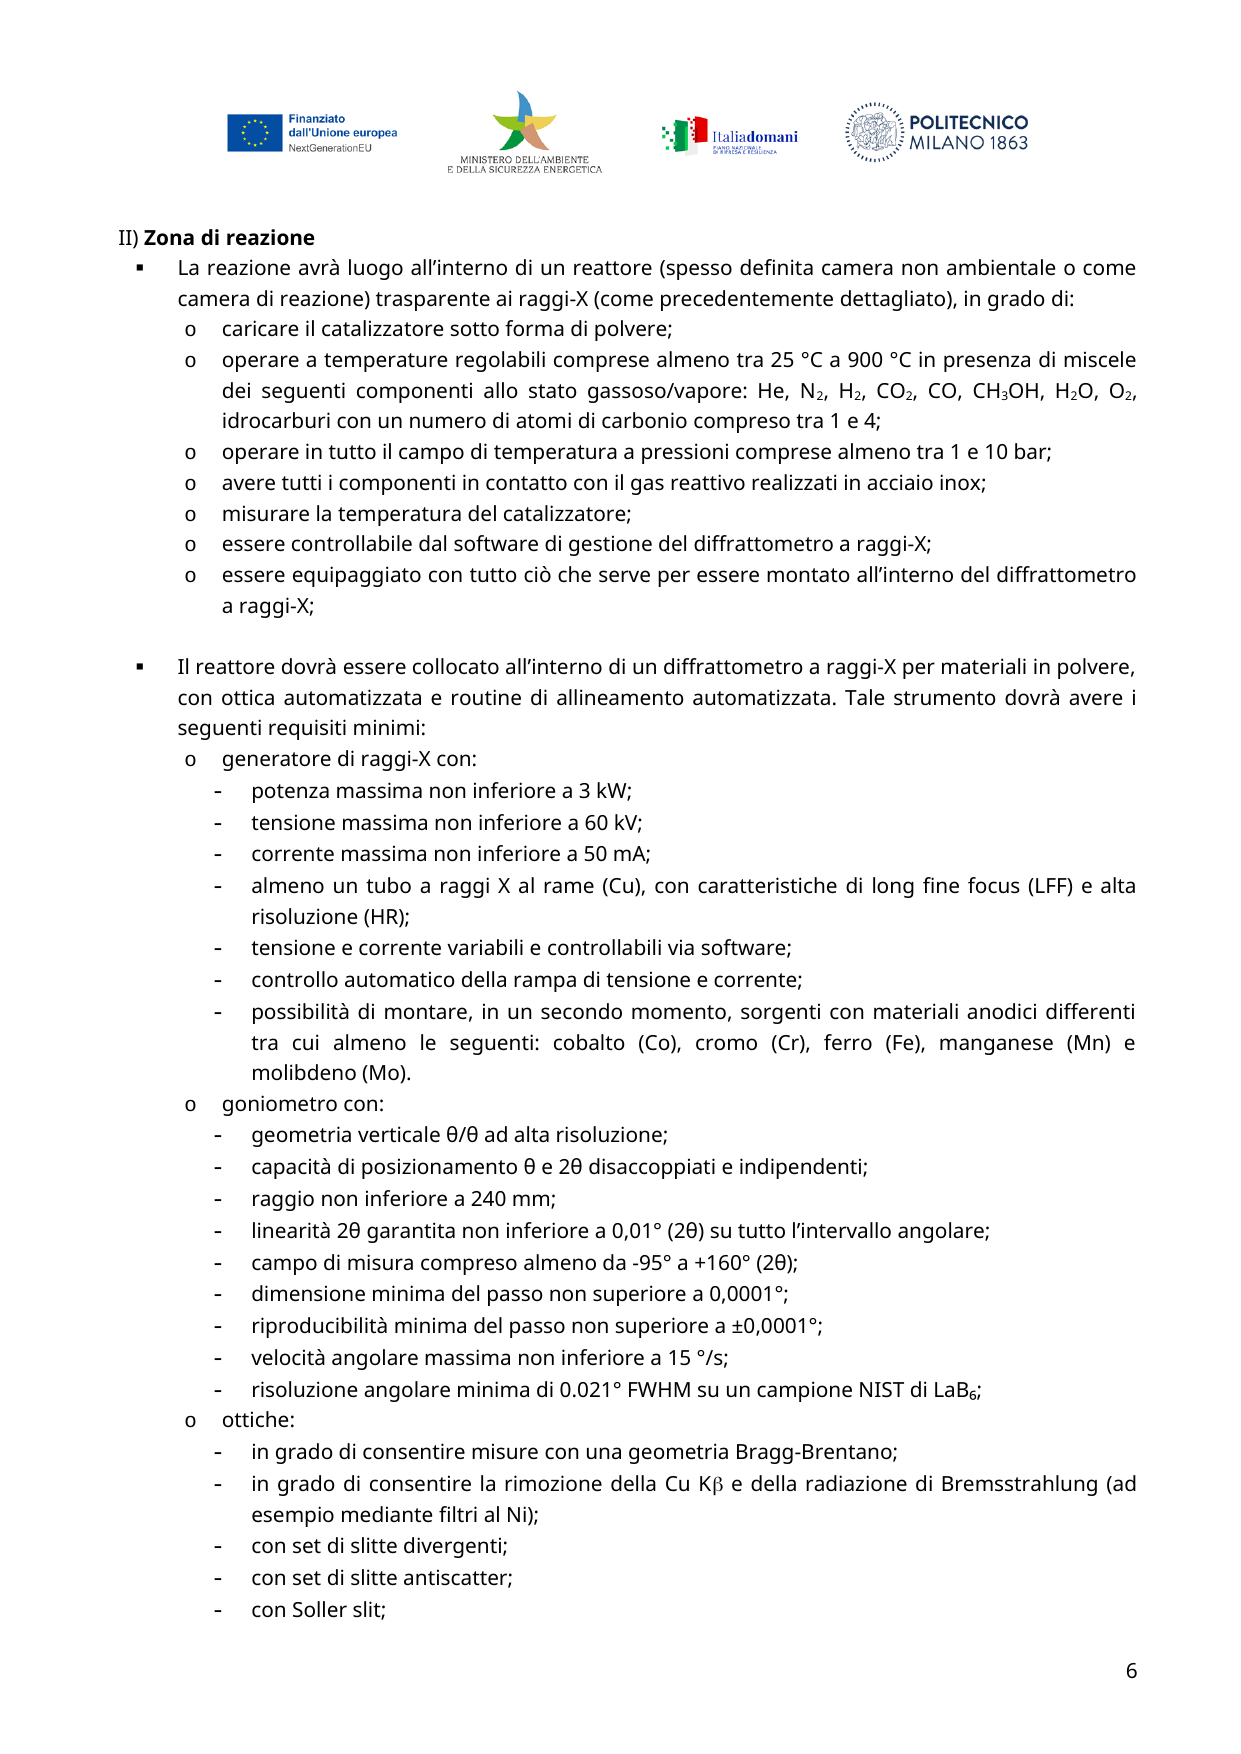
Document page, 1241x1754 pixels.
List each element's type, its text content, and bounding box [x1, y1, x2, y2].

list dimensione minima del passo non superiore a 0,0001°; [213, 1278, 1138, 1308]
list in grado di consentire misure con una geometria Bragg-Brentano; [213, 1436, 1138, 1466]
list tensione massima non inferiore a 60 kV; [213, 807, 1138, 836]
list generatore di raggi-X con: [184, 744, 1138, 773]
list almeno un tubo a raggi X al rame (Cu), con caratteristiche di long fine focus (LFF) e alta risoluzione (HR); [213, 870, 1138, 930]
list controllo automatico della rampa di tensione e corrente; [213, 964, 1138, 994]
list linearità 2θ garantita non inferiore a 0,01° (2θ) su tutto l’intervallo angolare; [213, 1215, 1138, 1244]
list potenza massima non inferiore a 3 kW; [213, 775, 1138, 804]
list tensione e corrente variabili e controllabili via software; [213, 932, 1138, 962]
list campo di misura compreso almeno da -95° a +160° (2θ); [213, 1247, 1138, 1276]
list ottiche: [184, 1406, 1138, 1434]
list possibilità di montare, in un secondo momento, sorgenti con materiali anodici differenti tra cui almeno le seguenti: cobalto (Co), cromo (Cr), ferro (Fe), manganese (Mn) e molibdeno (Mo). [213, 996, 1138, 1087]
list riproducibilità minima del passo non superiore a ±0,0001°; [213, 1310, 1138, 1340]
list risoluzione angolare minima di 0.021° FWHM su un campione NIST di LaB₆; [213, 1374, 1138, 1403]
list capacità di posizionamento θ e 2θ disaccoppiati e indipendenti; [213, 1151, 1138, 1181]
list raggio non inferiore a 240 mm; [213, 1183, 1138, 1213]
list geometria verticale θ/θ ad alta risoluzione; [213, 1119, 1138, 1149]
list essere equipaggiato con tutto ciò che serve per essere montato all’interno del diffrattometro a raggi-X; [184, 560, 1138, 619]
list Il reattore dovrà essere collocato all’interno di un diffrattometro a raggi-X per materiali in polvere, con ottica automatizzata e routine di allineamento automatizzata. Tale strumento dovrà avere i seguenti requisiti minimi: [140, 652, 1138, 742]
list corrente massima non inferiore a 50 mA; [213, 838, 1138, 868]
list caricare il catalizzatore sotto forma di polvere; [184, 314, 1138, 343]
list essere controllabile dal software di gestione del diffrattometro a raggi-X; [184, 529, 1138, 558]
list con set di slitte antiscatter; [213, 1562, 1138, 1592]
list operare in tutto il campo di temperatura a pressioni comprese almeno tra 1 e 10 bar; [184, 437, 1138, 466]
list in grado di consentire la rimozione della Cu Kb e della radiazione di Bremsstrahlung (ad esempio mediante filtri al Ni); [213, 1468, 1138, 1528]
list misurare la temperatura del catalizzatore; [184, 499, 1138, 527]
list con set di slitte divergenti; [213, 1530, 1138, 1560]
list velocità angolare massima non inferiore a 15 °/s; [213, 1342, 1138, 1371]
list avere tutti i componenti in contatto con il gas reattivo realizzati in acciaio inox; [184, 468, 1138, 497]
list operare a temperature regolabili comprese almeno tra 25 °C a 900 °C in presenza di miscele dei seguenti componenti allo stato gassoso/vapore: He, N2, H2, CO2, CO, CH3OH, H2O, O2, idrocarburi con un numero di atomi di carbonio compreso tra 1 e 4; [184, 345, 1138, 435]
list goniometro con: [184, 1089, 1138, 1117]
text II) Zona di reazione [118, 223, 1138, 251]
list La reazione avrà luogo all’interno di un reattore (spesso definita camera non ambientale o come camera di reazione) trasparente ai raggi-X (come precedentemente dettagliato), in grado di: [140, 253, 1138, 312]
list con Soller slit; [213, 1594, 1138, 1623]
